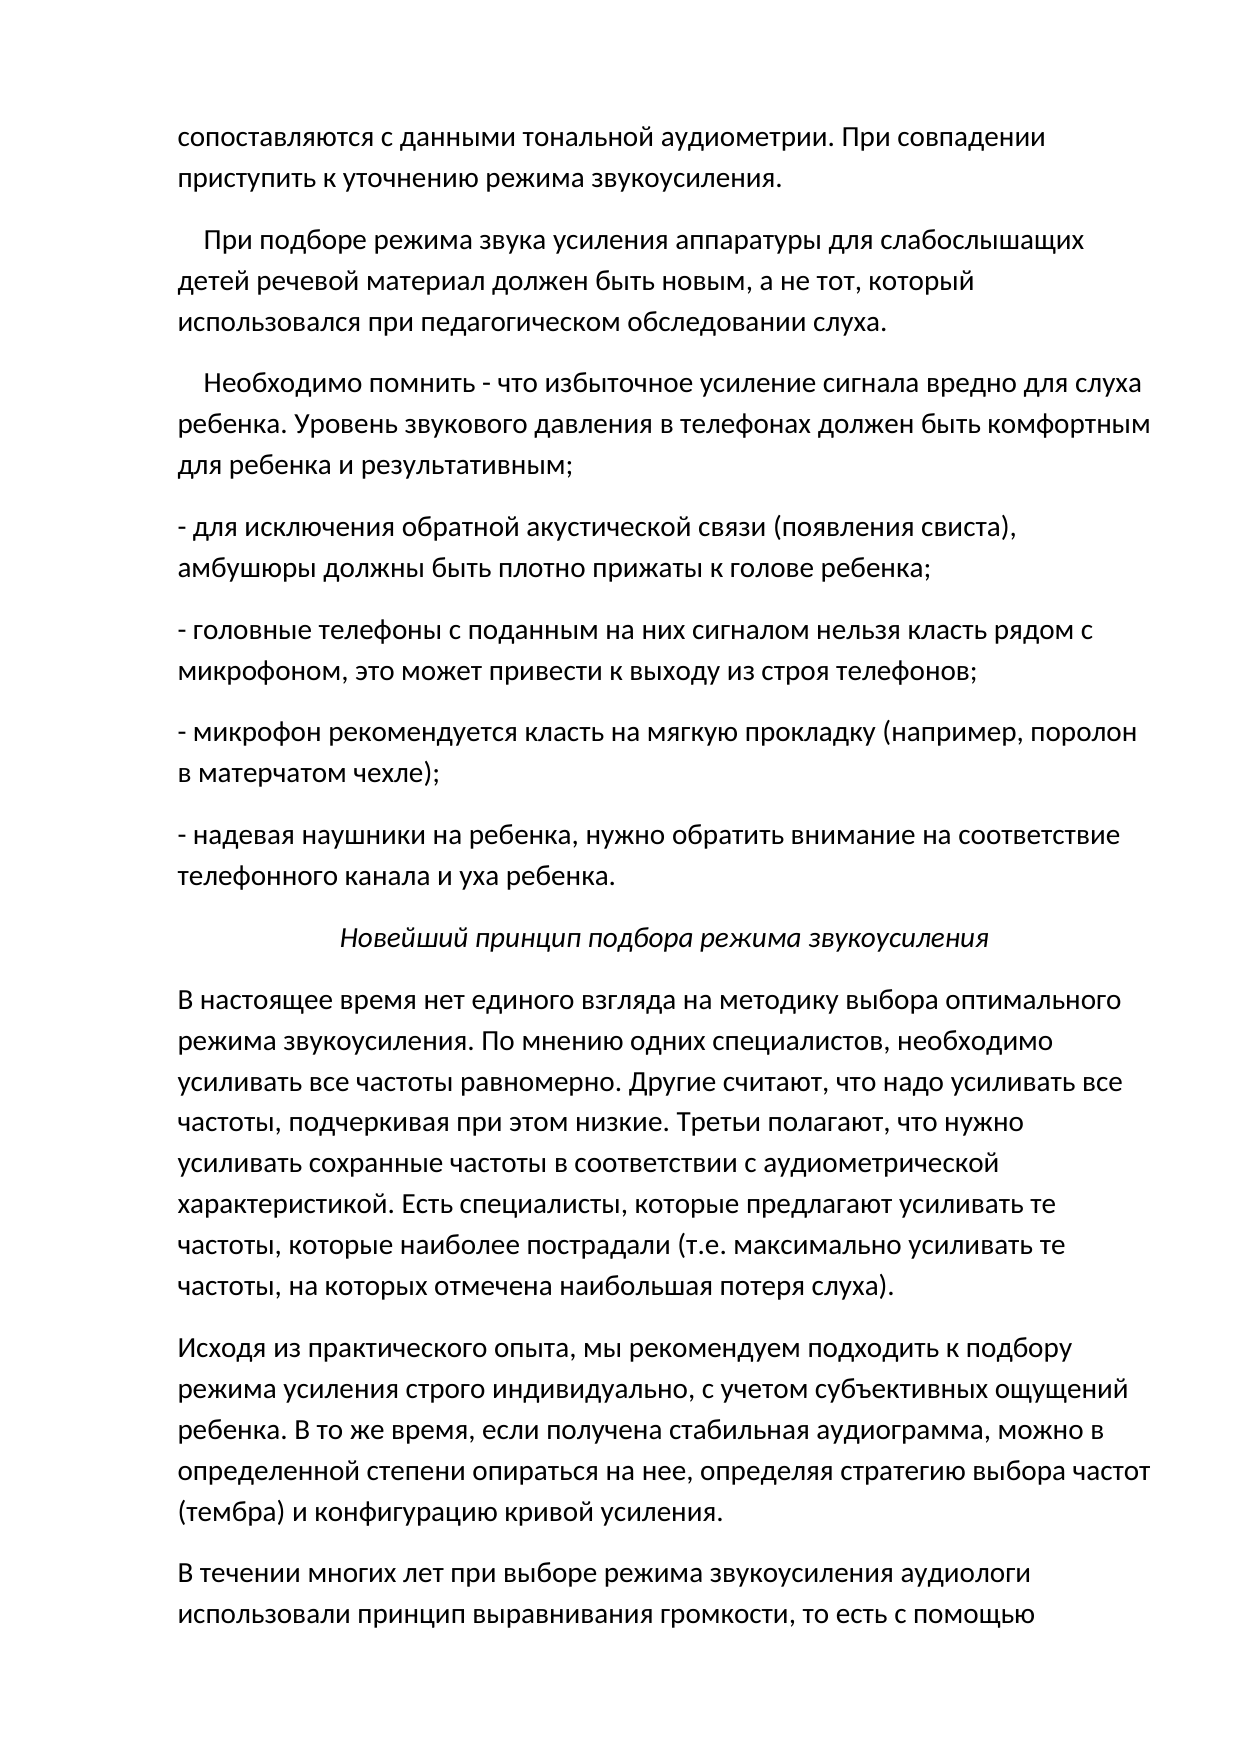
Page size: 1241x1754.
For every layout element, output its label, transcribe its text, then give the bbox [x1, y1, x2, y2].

text - для исключения обратной акустической связи (появления свиста), амбушюры должны быть плотно прижаты к голове ребенка; [177, 508, 1152, 585]
text - микрофон рекомендуется класть на мягкую прокладку (например, поролон в матерчатом чехле); [177, 713, 1152, 790]
text Новейший принцип подбора режима звукоусиления [177, 919, 1152, 954]
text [177, 118, 1152, 195]
text Необходимо помнить - что избыточное усиление сигнала вредно для слуха ребенка. Уровень звукового давления в телефонах должен быть комфортным для ребенка и результативным; [177, 364, 1152, 482]
text В настоящее время нет единого взгляда на методику выбора оптимального режима звукоусиления. По мнению одних специалистов, необходимо усиливать все частоты равномерно. Другие считают, что надо усиливать все частоты, подчеркивая при этом низкие. Третьи полагают, что нужно усиливать сохранные частоты в соответствии с аудиометрической характеристикой. Есть специалисты, которые предлагают усиливать те частоты, которые наиболее пострадали (т.е. максимально усиливать те частоты, на которых отмечена наибольшая потеря слуха). [177, 981, 1152, 1303]
text Исходя из практического опыта, мы рекомендуем подходить к подбору режима усиления строго индивидуально, с учетом субъективных ощущений ребенка. В то же время, если получена стабильная аудиограмма, можно в определенной степени опираться на нее, определяя стратегию выбора частот (тембра) и конфигурацию кривой усиления. [177, 1329, 1152, 1528]
text - надевая наушники на ребенка, нужно обратить внимание на соответствие телефонного канала и уха ребенка. [177, 816, 1152, 893]
text При подборе режима звука усиления аппаратуры для слабослышащих детей речевой материал должен быть новым, а не тот, который использовался при педагогическом обследовании слуха. [177, 221, 1152, 338]
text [177, 1554, 1152, 1631]
text - головные телефоны с поданным на них сигналом нельзя класть рядом с микрофоном, это может привести к выходу из строя телефонов; [177, 611, 1152, 687]
